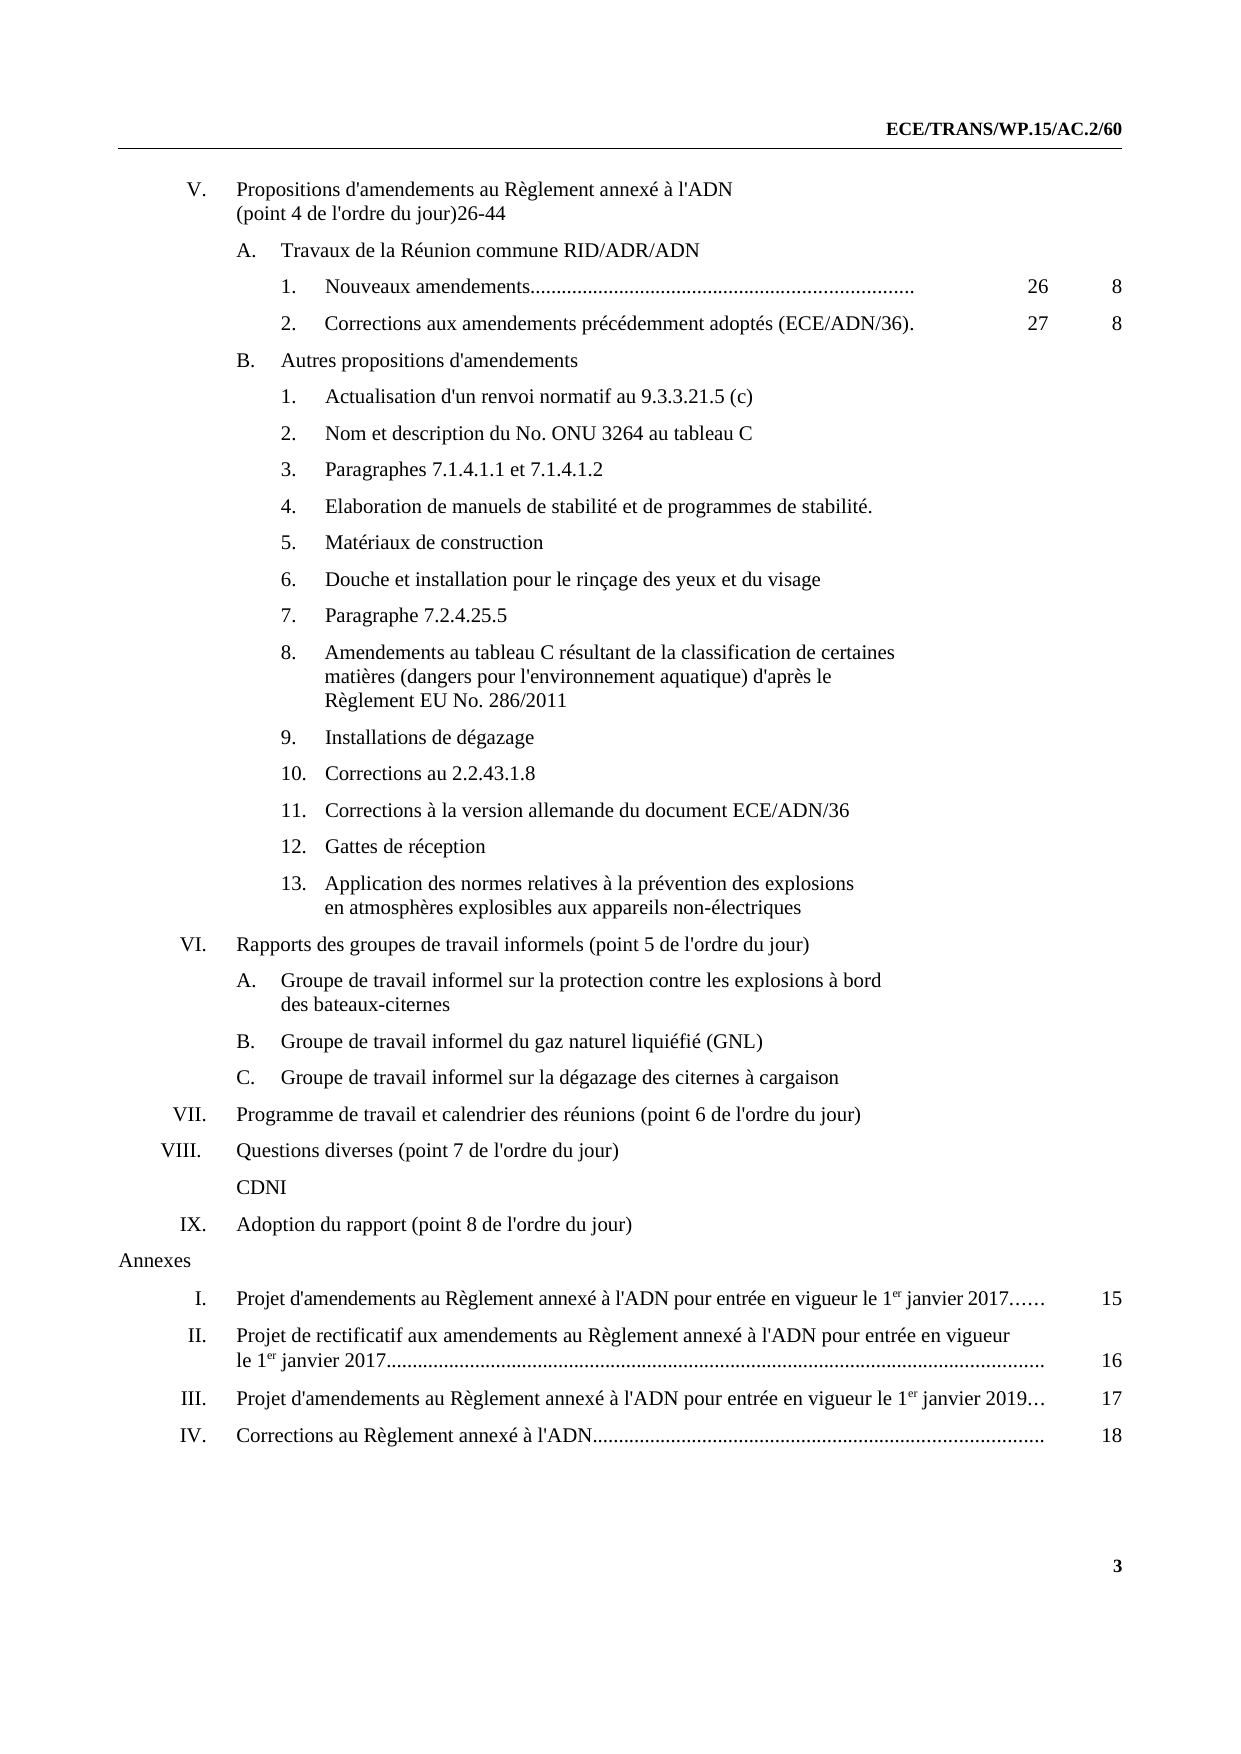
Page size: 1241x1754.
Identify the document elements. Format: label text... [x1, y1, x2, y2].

text 1. Nouveaux amendements 26 8 [118, 274, 1122, 298]
text 13. Application des normes relatives à la prévention des explosions en atmosphères explosibles aux appareils non-électriques 41-44 11 [118, 871, 1122, 919]
text A. Groupe de travail informel sur la protection contre les explosions à bord des bateaux-citernes 45-50 12 [118, 968, 1122, 1016]
text 2. Corrections aux amendements précédemment adoptés (ECE/ADN/36) 27 8 [118, 311, 1122, 335]
text 10. Corrections au 2.2.43.1.8 38 10 [118, 761, 1122, 785]
text 8. Amendements au tableau C résultant de la classification de certaines matières (dangers pour l'environnement aquatique) d'après le Règlement EU No. 286/2011 36 10 [118, 640, 1122, 712]
text VIII. Questions diverses (point 7 de l'ordre du jour) 64 14 [118, 1138, 1122, 1162]
text 11. Corrections à la version allemande du document ECE/ADN/36 39 10 [118, 798, 1122, 822]
text IV. Corrections au Règlement annexé à l'ADN 18 [118, 1422, 1122, 1447]
text III. Projet d'amendements au Règlement annexé à l'ADN pour entrée en vigueur le 1er janvier 2019 17 [118, 1385, 1122, 1410]
text 2. Nom et description du No. ONU 3264 au tableau C 29 9 [118, 421, 1122, 445]
text B. Groupe de travail informel du gaz naturel liquiéfié (GNL) 51-52 13 [118, 1029, 1122, 1053]
text VI. Rapports des groupes de travail informels (point 5 de l'ordre du jour) 45-61 12 [118, 932, 1122, 956]
text B. Autres propositions d'amendements 28-44 9 [118, 347, 1122, 372]
text I. Projet d'amendements au Règlement annexé à l'ADN pour entrée en vigueur le 1er janvier 2017 15 [118, 1285, 1122, 1310]
text C. Groupe de travail informel sur la dégazage des citernes à cargaison 53-61 13 [118, 1065, 1122, 1089]
text 7. Paragraphe 7.2.4.25.5 35 10 [118, 603, 1122, 627]
text 3. Paragraphes 7.1.4.1.1 et 7.1.4.1.2 30 9 [118, 457, 1122, 481]
text VII. Programme de travail et calendrier des réunions (point 6 de l'ordre du jour) 62-63 14 [118, 1102, 1122, 1126]
text CDNI 64 14 [118, 1175, 1122, 1199]
text A. Travaux de la Réunion commune RID/ADR/ADN 26-27 8 [118, 238, 1122, 262]
text V. Propositions d'amendements au Règlement annexé à l'ADN (point 4 de l'ordre du jour) 26-44 8 [118, 177, 1122, 225]
text II. Projet de rectificatif aux amendements au Règlement annexé à l'ADN pour entrée en vigueur le 1er janvier 2017 16 [118, 1322, 1122, 1372]
text 6. Douche et installation pour le rinçage des yeux et du visage 34 9 [118, 567, 1122, 591]
text 5. Matériaux de construction 33 9 [118, 530, 1122, 554]
text 12. Gattes de réception 40 10 [118, 834, 1122, 858]
text 4. Elaboration de manuels de stabilité et de programmes de stabilité. 31-32 9 [118, 494, 1122, 518]
text Annexes [118, 1248, 1122, 1272]
text IX. Adoption du rapport (point 8 de l'ordre du jour) 65 14 [118, 1212, 1122, 1236]
text 9. Installations de dégazage 37 10 [118, 725, 1122, 749]
text 1. Actualisation d'un renvoi normatif au 9.3.3.21.5 (c) 28 9 [118, 384, 1122, 408]
